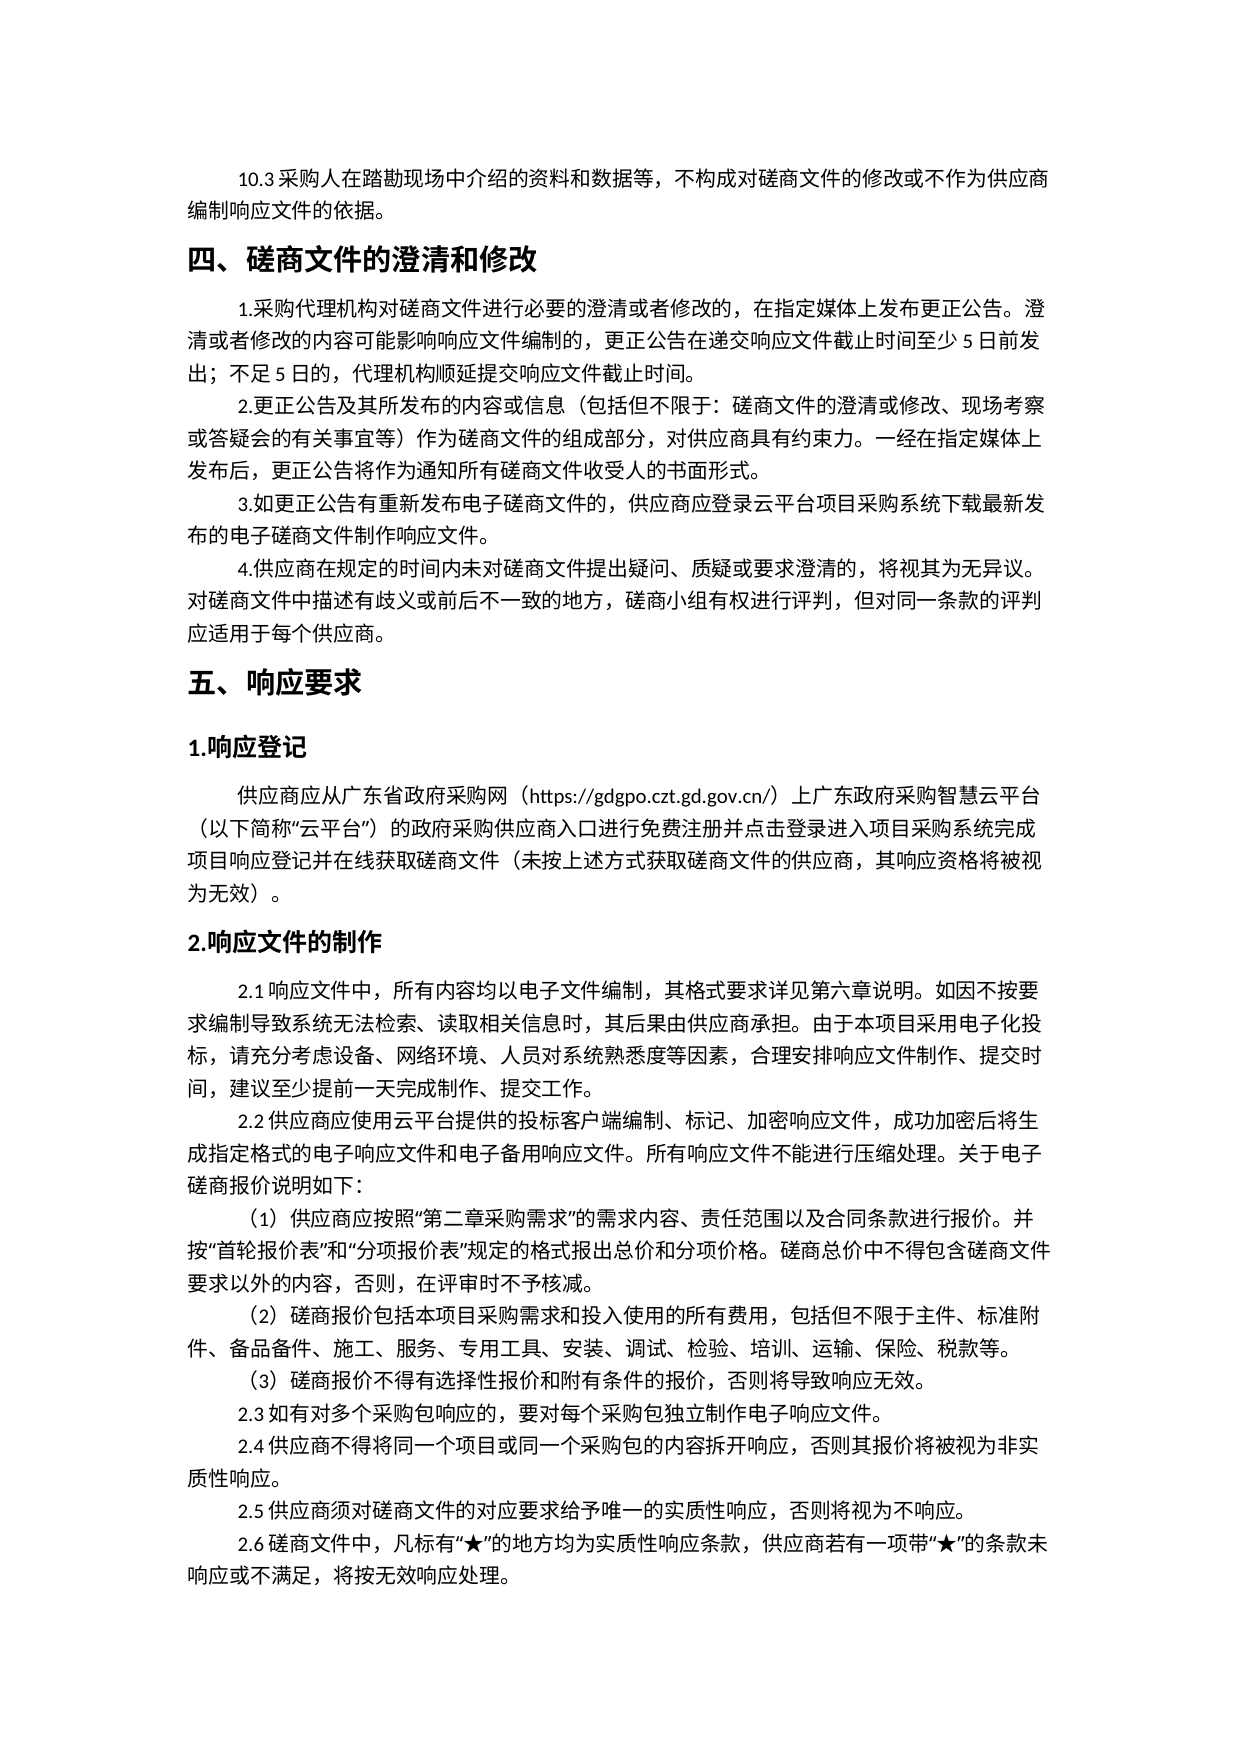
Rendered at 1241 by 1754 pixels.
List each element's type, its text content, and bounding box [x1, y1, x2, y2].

text （3）磋商报价不得有选择性报价和附有条件的报价，否则将导致响应无效。 [187, 1364, 1053, 1397]
text 供应商应从广东省政府采购网（https://gdgpo.czt.gd.gov.cn/）上广东政府采购智慧云平台（以下简称“云平台”）的政府采购供应商入口进行免费注册并点击登录进入项目采购系统完成项目响应登记并在线获取磋商文件（未按上述方式获取磋商文件的供应商，其响应资格将被视为无效）。 [187, 779, 1053, 909]
text 五、响应要求 [187, 649, 1053, 714]
text 2.更正公告及其所发布的内容或信息（包括但不限于：磋商文件的澄清或修改、现场考察或答疑会的有关事宜等）作为磋商文件的组成部分，对供应商具有约束力。一经在指定媒体上发布后，更正公告将作为通知所有磋商文件收受人的书面形式。 [187, 389, 1053, 487]
text 四、磋商文件的澄清和修改 [187, 227, 1053, 292]
text 4.供应商在规定的时间内未对磋商文件提出疑问、质疑或要求澄清的，将视其为无异议。对磋商文件中描述有歧义或前后不一致的地方，磋商小组有权进行评判，但对同一条款的评判应适用于每个供应商。 [187, 552, 1053, 649]
text 2.4供应商不得将同一个项目或同一个采购包的内容拆开响应，否则其报价将被视为非实质性响应。 [187, 1429, 1053, 1494]
text 2.6磋商文件中，凡标有“★”的地方均为实质性响应条款，供应商若有一项带“★”的条款未响应或不满足，将按无效响应处理。 [187, 1527, 1053, 1592]
text 2.响应文件的制作 [187, 909, 1053, 974]
text 2.3如有对多个采购包响应的，要对每个采购包独立制作电子响应文件。 [187, 1397, 1053, 1429]
text 2.5供应商须对磋商文件的对应要求给予唯一的实质性响应，否则将视为不响应。 [187, 1494, 1053, 1527]
text 3.如更正公告有重新发布电子磋商文件的，供应商应登录云平台项目采购系统下载最新发布的电子磋商文件制作响应文件。 [187, 487, 1053, 552]
text 10.3采购人在踏勘现场中介绍的资料和数据等，不构成对磋商文件的修改或不作为供应商编制响应文件的依据。 [187, 162, 1053, 227]
text 1.采购代理机构对磋商文件进行必要的澄清或者修改的，在指定媒体上发布更正公告。澄清或者修改的内容可能影响响应文件编制的，更正公告在递交响应文件截止时间至少5日前发出；不足5日的，代理机构顺延提交响应文件截止时间。 [187, 292, 1053, 389]
text 2.1响应文件中，所有内容均以电子文件编制，其格式要求详见第六章说明。如因不按要求编制导致系统无法检索、读取相关信息时，其后果由供应商承担。由于本项目采用电子化投标，请充分考虑设备、网络环境、人员对系统熟悉度等因素，合理安排响应文件制作、提交时间，建议至少提前一天完成制作、提交工作。 [187, 974, 1053, 1104]
text （2）磋商报价包括本项目采购需求和投入使用的所有费用，包括但不限于主件、标准附件、备品备件、施工、服务、专用工具、安装、调试、检验、培训、运输、保险、税款等。 [187, 1299, 1053, 1364]
text （1）供应商应按照“第二章采购需求”的需求内容、责任范围以及合同条款进行报价。并按“首轮报价表”和“分项报价表”规定的格式报出总价和分项价格。磋商总价中不得包含磋商文件要求以外的内容，否则，在评审时不予核减。 [187, 1202, 1053, 1299]
text 2.2供应商应使用云平台提供的投标客户端编制、标记、加密响应文件，成功加密后将生成指定格式的电子响应文件和电子备用响应文件。所有响应文件不能进行压缩处理。关于电子磋商报价说明如下： [187, 1104, 1053, 1202]
text 1.响应登记 [187, 714, 1053, 779]
